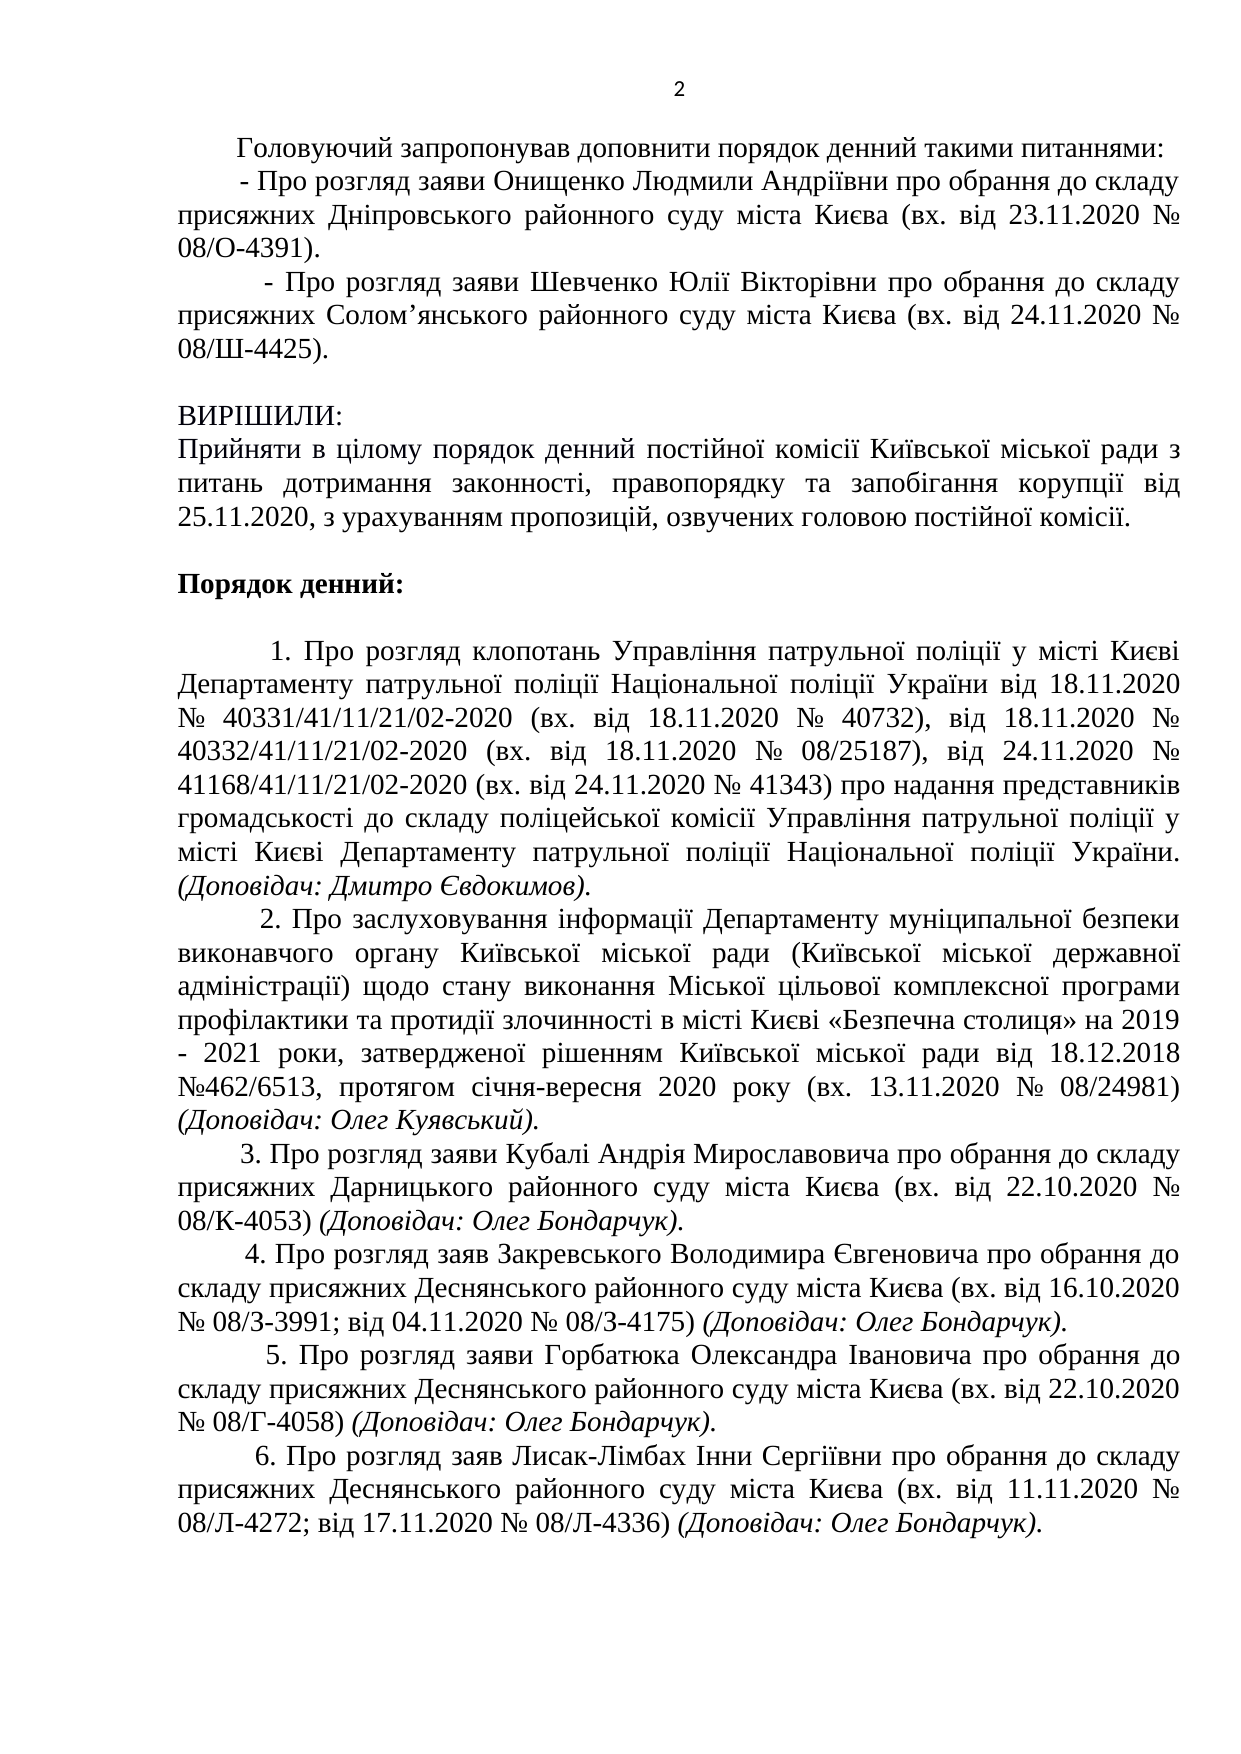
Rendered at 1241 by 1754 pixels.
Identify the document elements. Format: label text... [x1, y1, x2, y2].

text - Про розгляд заяви Онищенко Людмили Андріївни про обрання до складу присяжних Дніпровського районного суду міста Києва (вх. від 23.11.2020 № 08/О-4391). [177, 163, 1181, 264]
text 4. Про розгляд заяв Закревського Володимира Євгеновича про обрання до складу присяжних Деснянського районного суду міста Києва (вх. від 16.10.2020 № 08/З-3991; від 04.11.2020 № 08/З-4175) (Доповідач: Олег Бондарчук). [177, 1237, 1181, 1337]
text 1. Про розгляд клопотань Управління патрульної поліції у місті Києві Департаменту патрульної поліції Національної поліції України від 18.11.2020 № 40331/41/11/21/02-2020 (вх. від 18.11.2020 № 40732), від 18.11.2020 № 40332/41/11/21/02-2020 (вх. від 18.11.2020 № 08/25187), від 24.11.2020 № 41168/41/11/21/02-2020 (вх. від 24.11.2020 № 41343) про надання представників громадськості до складу поліцейської комісії Управління патрульної поліції у місті Києві Департаменту патрульної поліції Національної поліції України. (Доповідач: Дмитро Євдокимов). [177, 633, 1181, 901]
text ВИРІШИЛИ: [177, 398, 1181, 432]
text - Про розгляд заяви Шевченко Юлії Вікторівни про обрання до складу присяжних Солом’янського районного суду міста Києва (вх. від 24.11.2020 № 08/Ш-4425). [177, 264, 1181, 364]
text 2. Про заслуховування інформації Департаменту муніципальної безпеки виконавчого органу Київської міської ради (Київської міської державної адміністрації) щодо стану виконання Міської цільової комплексної програми профілактики та протидії злочинності в місті Києві «Безпечна столиця» на 2019 - 2021 роки, затвердженої рішенням Київської міської ради від 18.12.2018 №462/6513, протягом січня-вересня 2020 року (вх. 13.11.2020 № 08/24981) (Доповідач: Олег Куявський). [177, 901, 1181, 1136]
text Прийняти в цілому порядок денний постійної комісії Київської міської ради з питань дотримання законності, правопорядку та запобігання корупції від 25.11.2020, з урахуванням пропозицій, озвучених головою постійної комісії. [177, 432, 1181, 532]
text 3. Про розгляд заяви Кубалі Андрія Мирославовича про обрання до складу присяжних Дарницького районного суду міста Києва (вх. від 22.10.2020 № 08/К-4053) (Доповідач: Олег Бондарчук). [177, 1136, 1181, 1237]
text 6. Про розгляд заяв Лисак-Лімбах Інни Сергіївни про обрання до складу присяжних Деснянського районного суду міста Києва (вх. від 11.11.2020 № 08/Л-4272; від 17.11.2020 № 08/Л-4336) (Доповідач: Олег Бондарчук). [177, 1438, 1181, 1538]
text Порядок денний: [177, 566, 1181, 599]
list Головуючий запропонував доповнити порядок денний такими питаннями: [177, 130, 1181, 163]
text 5. Про розгляд заяви Горбатюка Олександра Івановича про обрання до складу присяжних Деснянського районного суду міста Києва (вх. від 22.10.2020 № 08/Г-4058) (Доповідач: Олег Бондарчук). [177, 1337, 1181, 1438]
